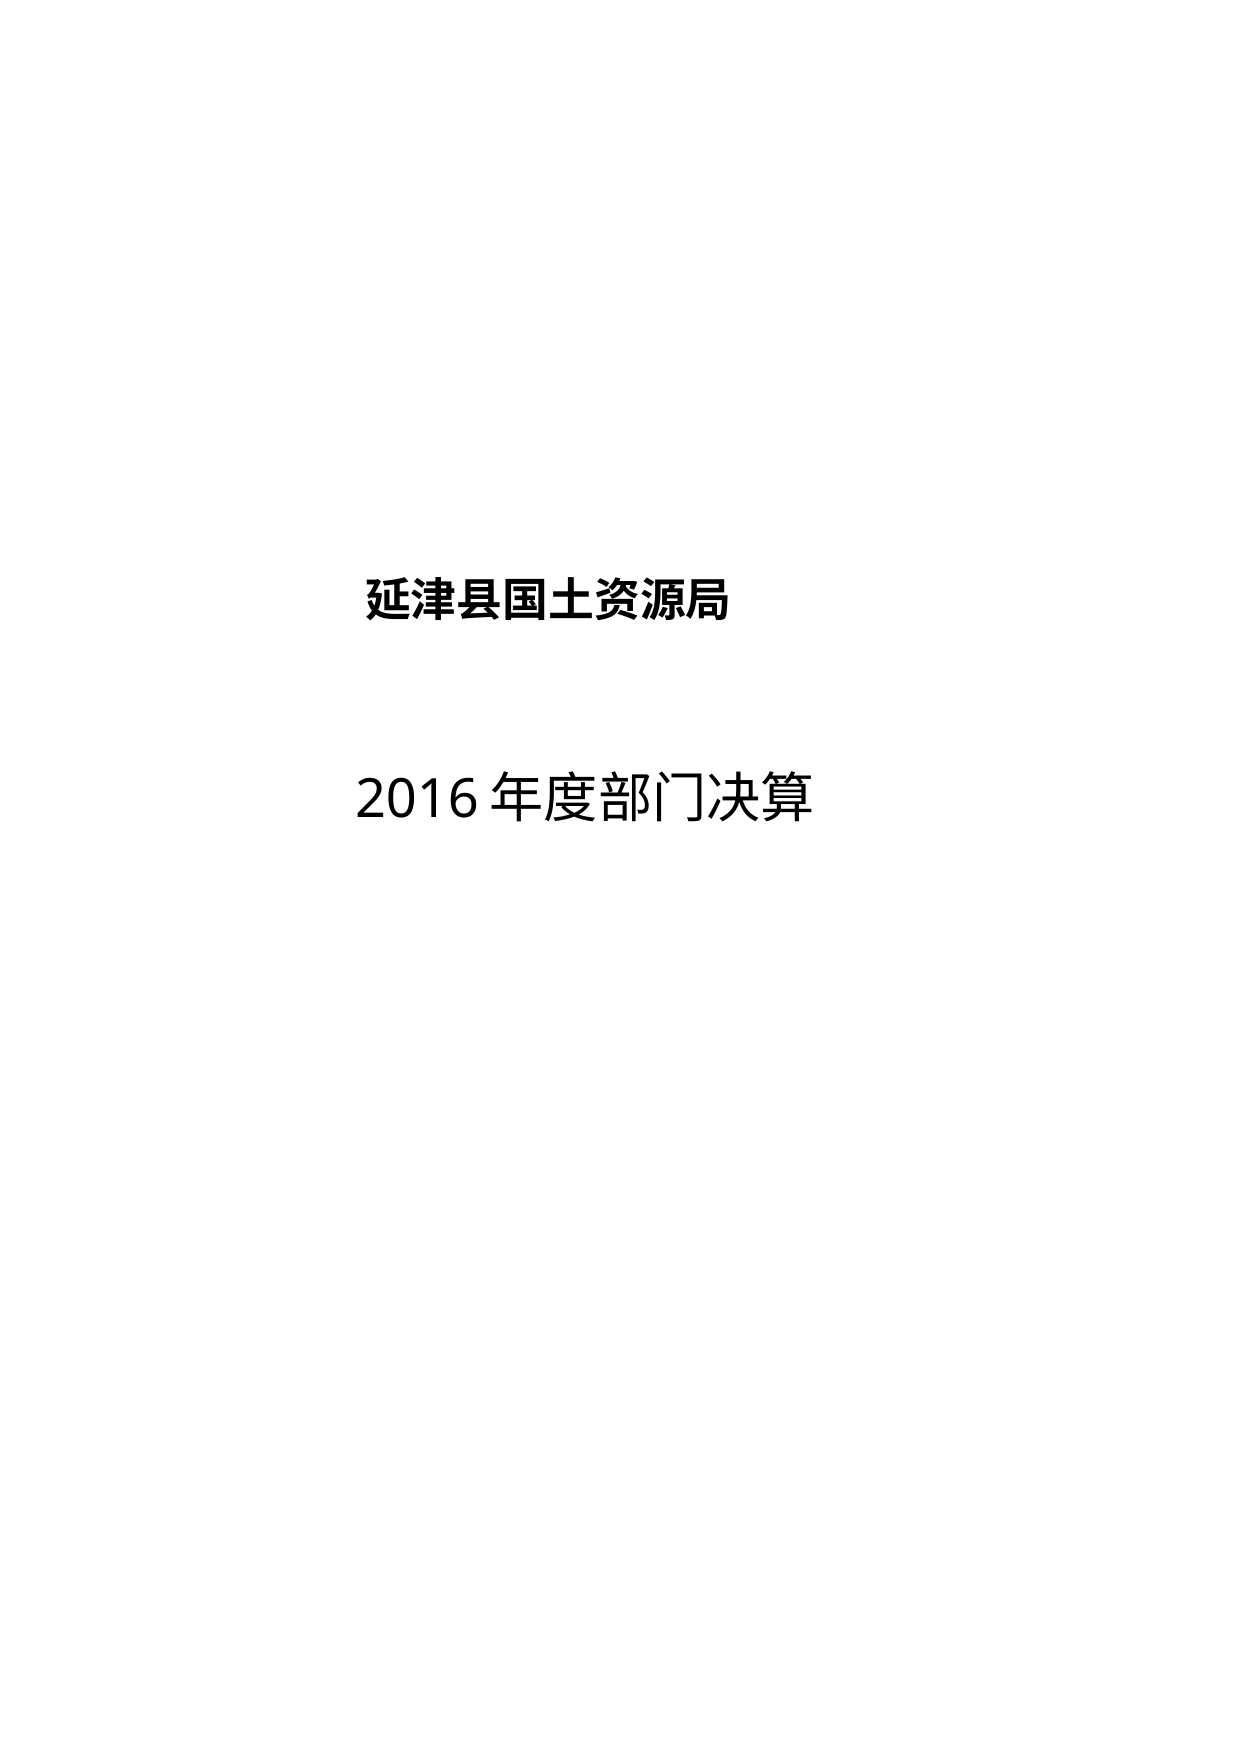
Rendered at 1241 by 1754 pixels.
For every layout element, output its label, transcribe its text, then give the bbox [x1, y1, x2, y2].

text 2016年度部门决算 [89, 745, 1081, 844]
text 延津县国土资源局 [89, 547, 1081, 646]
